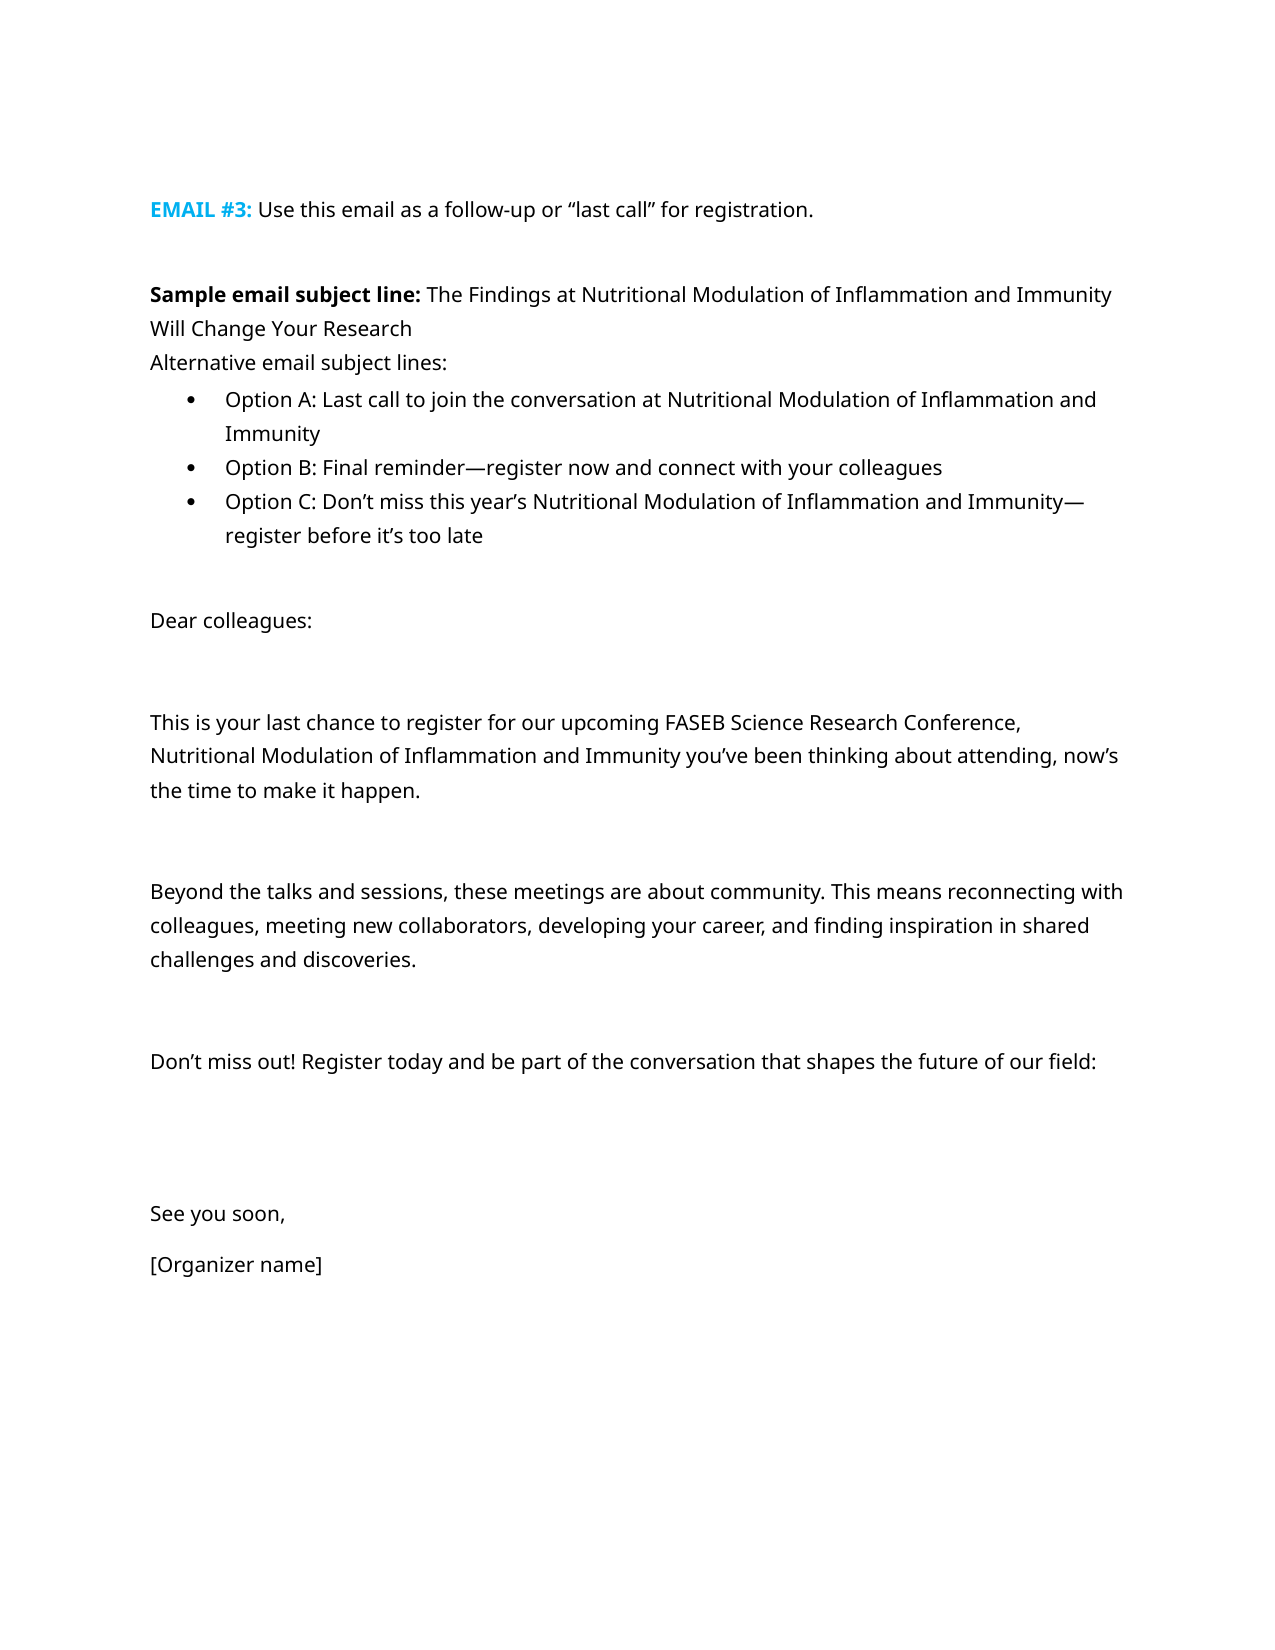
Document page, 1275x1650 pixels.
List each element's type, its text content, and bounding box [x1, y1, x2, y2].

text Dear colleagues: [150, 606, 1125, 634]
text Beyond the talks and sessions, these meetings are about community. This means reconnecting with colleagues, meeting new collaborators, developing your career, and finding inspiration in shared challenges and discoveries. [150, 877, 1125, 974]
text Don’t miss out! Register today and be part of the conversation that shapes the future of our field: [150, 1047, 1125, 1075]
text Alternative email subject lines: [150, 348, 1125, 377]
list Option C: Don’t miss this year’s Nutritional Modulation of Inflammation and Immunity—register before it’s too late [187, 487, 1125, 550]
text This is your last chance to register for our upcoming FASEB Science Research Conference, Nutritional Modulation of Inflammation and Immunity you’ve been thinking about attending, now’s the time to make it happen. [150, 708, 1125, 804]
text [Organizer name] [150, 1250, 1125, 1278]
list Option A: Last call to join the conversation at Nutritional Modulation of Inflammation and Immunity [187, 385, 1125, 448]
text EMAIL #3: Use this email as a follow-up or “last call” for registration. [150, 195, 1125, 224]
text Sample email subject line: The Findings at Nutritional Modulation of Inflammation and Immunity Will Change Your Research [150, 280, 1125, 343]
list Option B: Final reminder—register now and connect with your colleagues [187, 453, 1125, 482]
text See you soon, [150, 1199, 1125, 1227]
